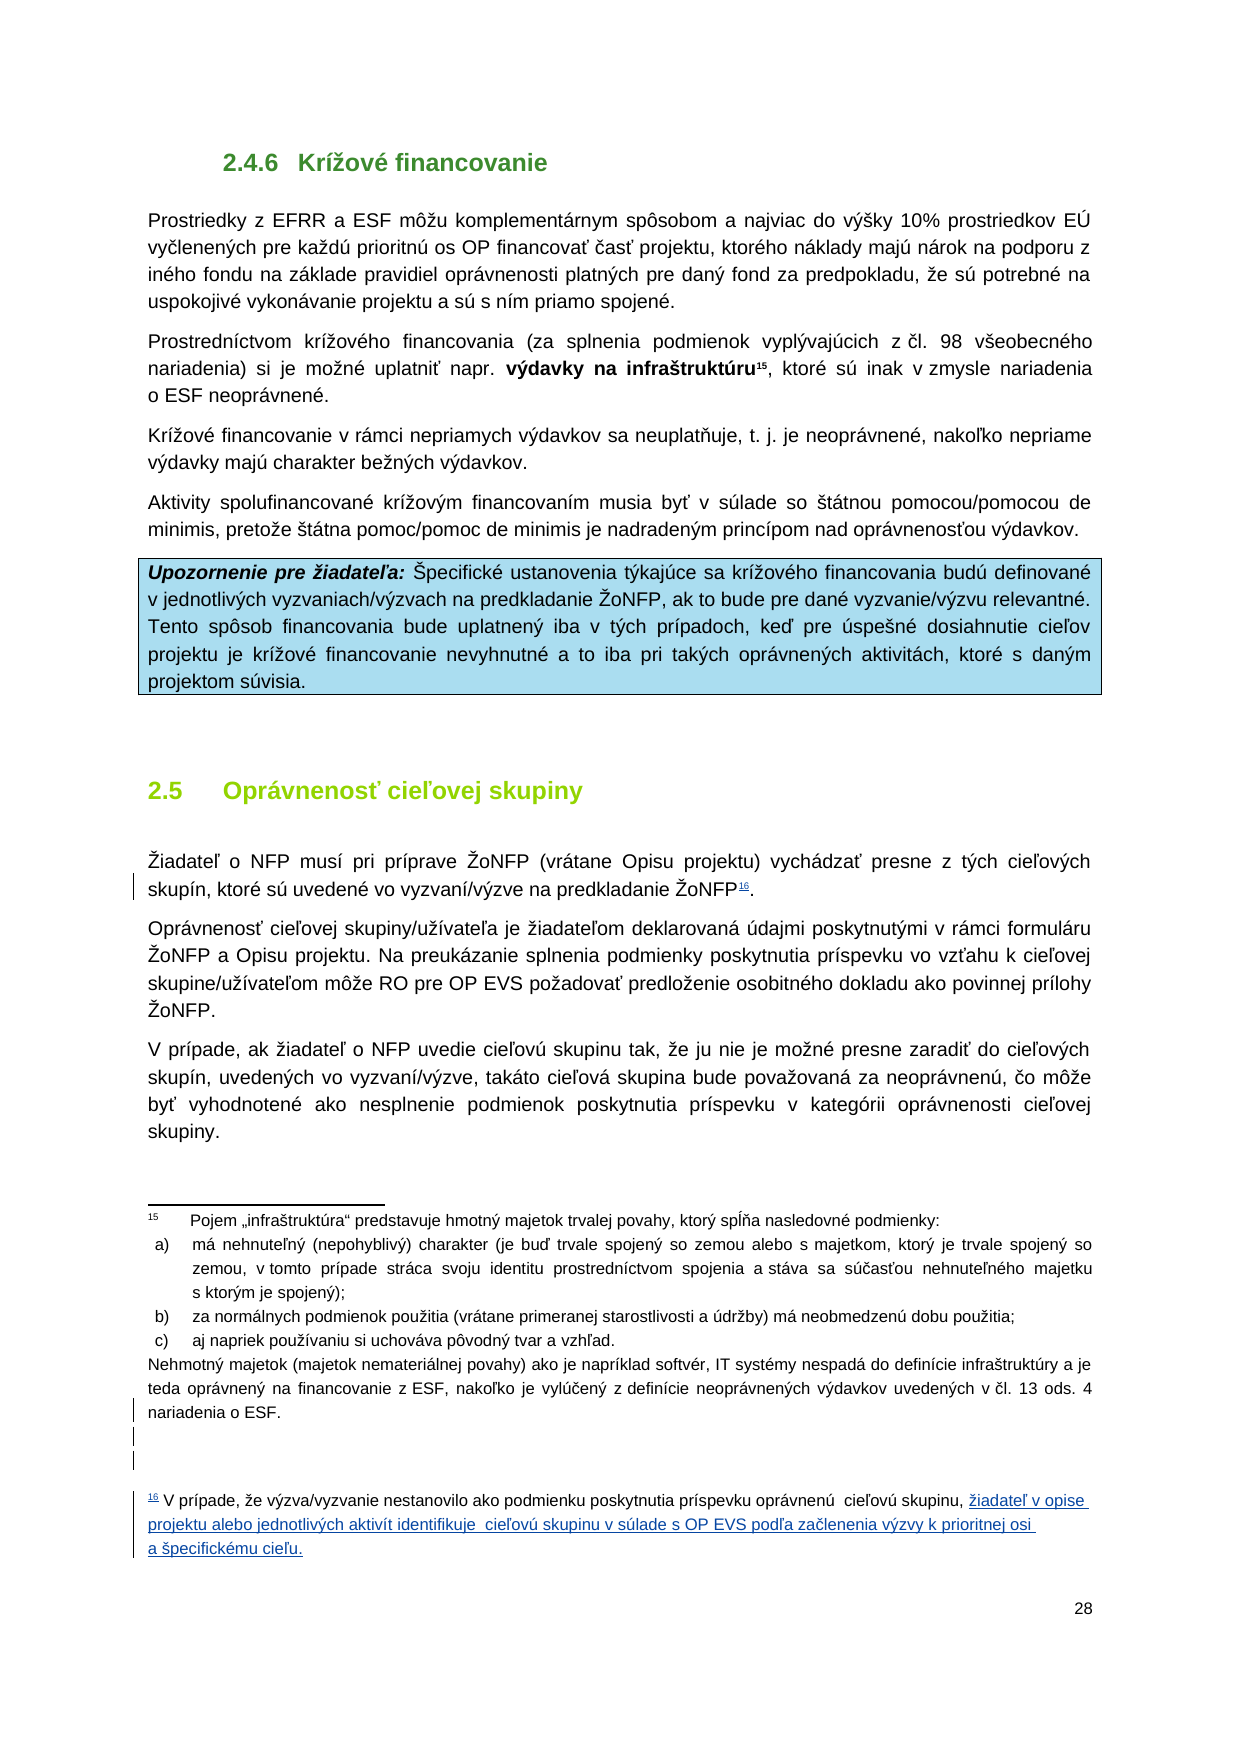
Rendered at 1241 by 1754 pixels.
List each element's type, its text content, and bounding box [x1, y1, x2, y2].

text Prostriedky z EFRR a ESF môžu komplementárnym spôsobom a najviac do výšky 10% prostriedkov EÚ vyčlenených pre každú prioritnú os OP financovať časť projektu, ktorého náklady majú nárok na podporu z iného fondu na základe pravidiel oprávnenosti platných pre daný fond za predpokladu, že sú potrebné na uspokojivé vykonávanie projektu a sú s ním priamo spojené. [148, 209, 1092, 313]
subtitle 2.5 Oprávnenosť cieľovej skupiny [148, 776, 1092, 805]
text V prípade, ak žiadateľ o NFP uvedie cieľovú skupinu tak, že ju nie je možné presne zaradiť do cieľových skupín, uvedených vo vyzvaní/výzve, takáto cieľová skupina bude považovaná za neoprávnenú, čo môže byť vyhodnotené ako nesplnenie podmienok poskytnutia príspevku v kategórii oprávnenosti cieľovej skupiny. [148, 1038, 1092, 1143]
subtitle 2.4.6 Krížové financovanie [223, 148, 1092, 176]
text Žiadateľ o NFP musí pri príprave ŽoNFP (vrátane Opisu projektu) vychádzať presne z tých cieľových skupín, ktoré sú uvedené vo vyzvaní/výzve na predkladanie ŽoNFP. [148, 850, 1092, 900]
text Upozornenie pre žiadateľa: Špecifické ustanovenia týkajúce sa krížového financovania budú definované v jednotlivých vyzvaniach/výzvach na predkladanie ŽoNFP, ak to bude pre dané vyzvanie/výzvu relevantné. Tento spôsob financovania bude uplatnený iba v tých prípadoch, keď pre úspešné dosiahnutie cieľov projektu je krížové financovanie nevyhnutné a to iba pri takých oprávnených aktivitách, ktoré s daným projektom súvisia. [139, 559, 1101, 694]
text Oprávnenosť cieľovej skupiny/užívateľa je žiadateľom deklarovaná údajmi poskytnutými v rámci formuláru ŽoNFP a Opisu projektu. Na preukázanie splnenia podmienky poskytnutia príspevku vo vzťahu k cieľovej skupine/užívateľom môže RO pre OP EVS požadovať predloženie osobitného dokladu ako povinnej prílohy ŽoNFP. [148, 917, 1092, 1021]
text Aktivity spolufinancované krížovým financovaním musia byť v súlade so štátnou pomocou/pomocou de minimis, pretože štátna pomoc/pomoc de minimis je nadradeným princípom nad oprávnenosťou výdavkov. [148, 491, 1092, 541]
text Krížové financovanie v rámci nepriamych výdavkov sa neuplatňuje, t. j. je neoprávnené, nakoľko nepriame výdavky majú charakter bežných výdavkov. [148, 424, 1092, 474]
list Prostredníctvom krížového financovania (za splnenia podmienok vyplývajúcich z čl. 98 všeobecného nariadenia) si je možné uplatniť napr. výdavky na infraštruktúru, ktoré sú inak v zmysle nariadenia o ESF neoprávnené. [148, 330, 1092, 407]
